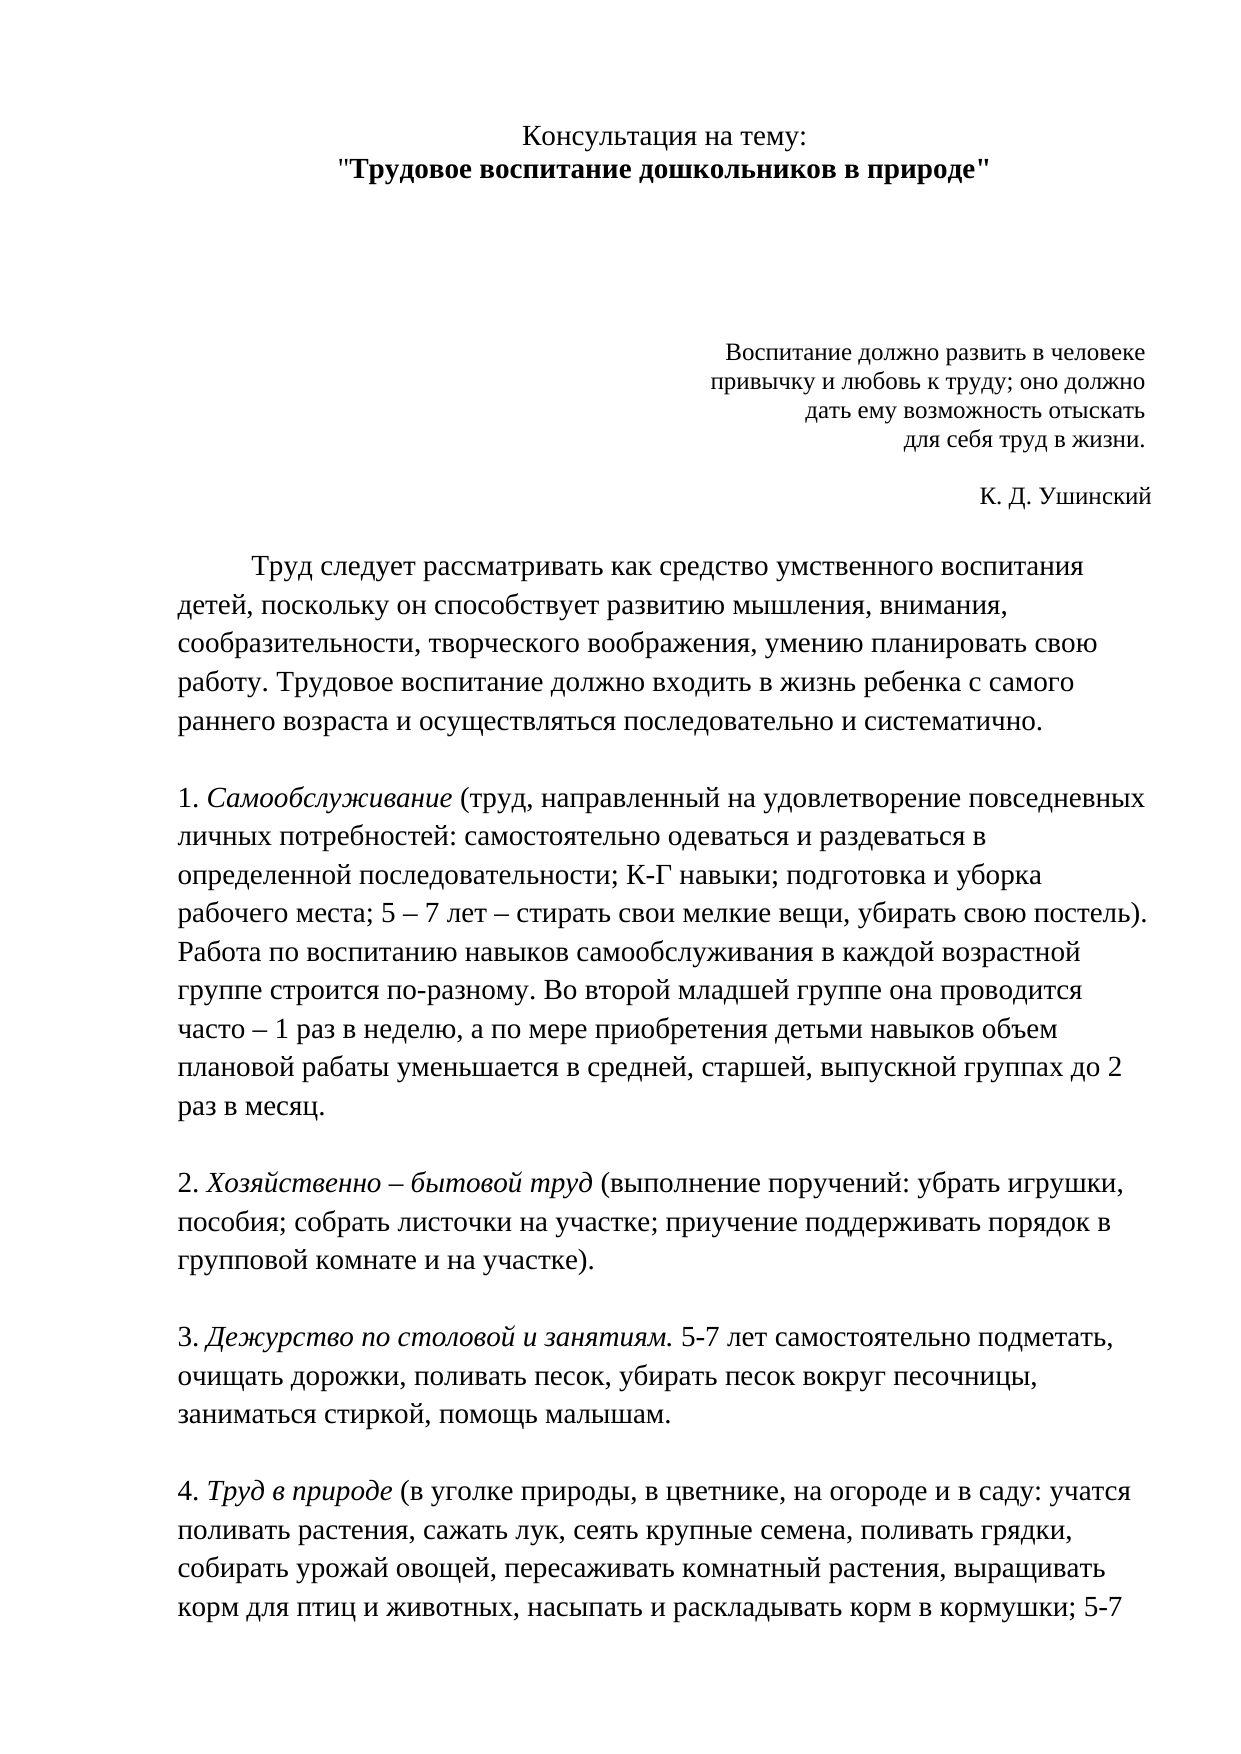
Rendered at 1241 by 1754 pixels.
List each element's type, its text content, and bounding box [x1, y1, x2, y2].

text Консультация на тему: [177, 118, 1152, 152]
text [177, 510, 1152, 1623]
text Воспитание должно развить в человеке привычку и любовь к труду; оно должно дать ему возможность отыскать для себя труд в жизни. К. Д. Ушинский [177, 337, 1152, 510]
text "Трудовое воспитание дошкольников в природе" [177, 152, 1152, 185]
